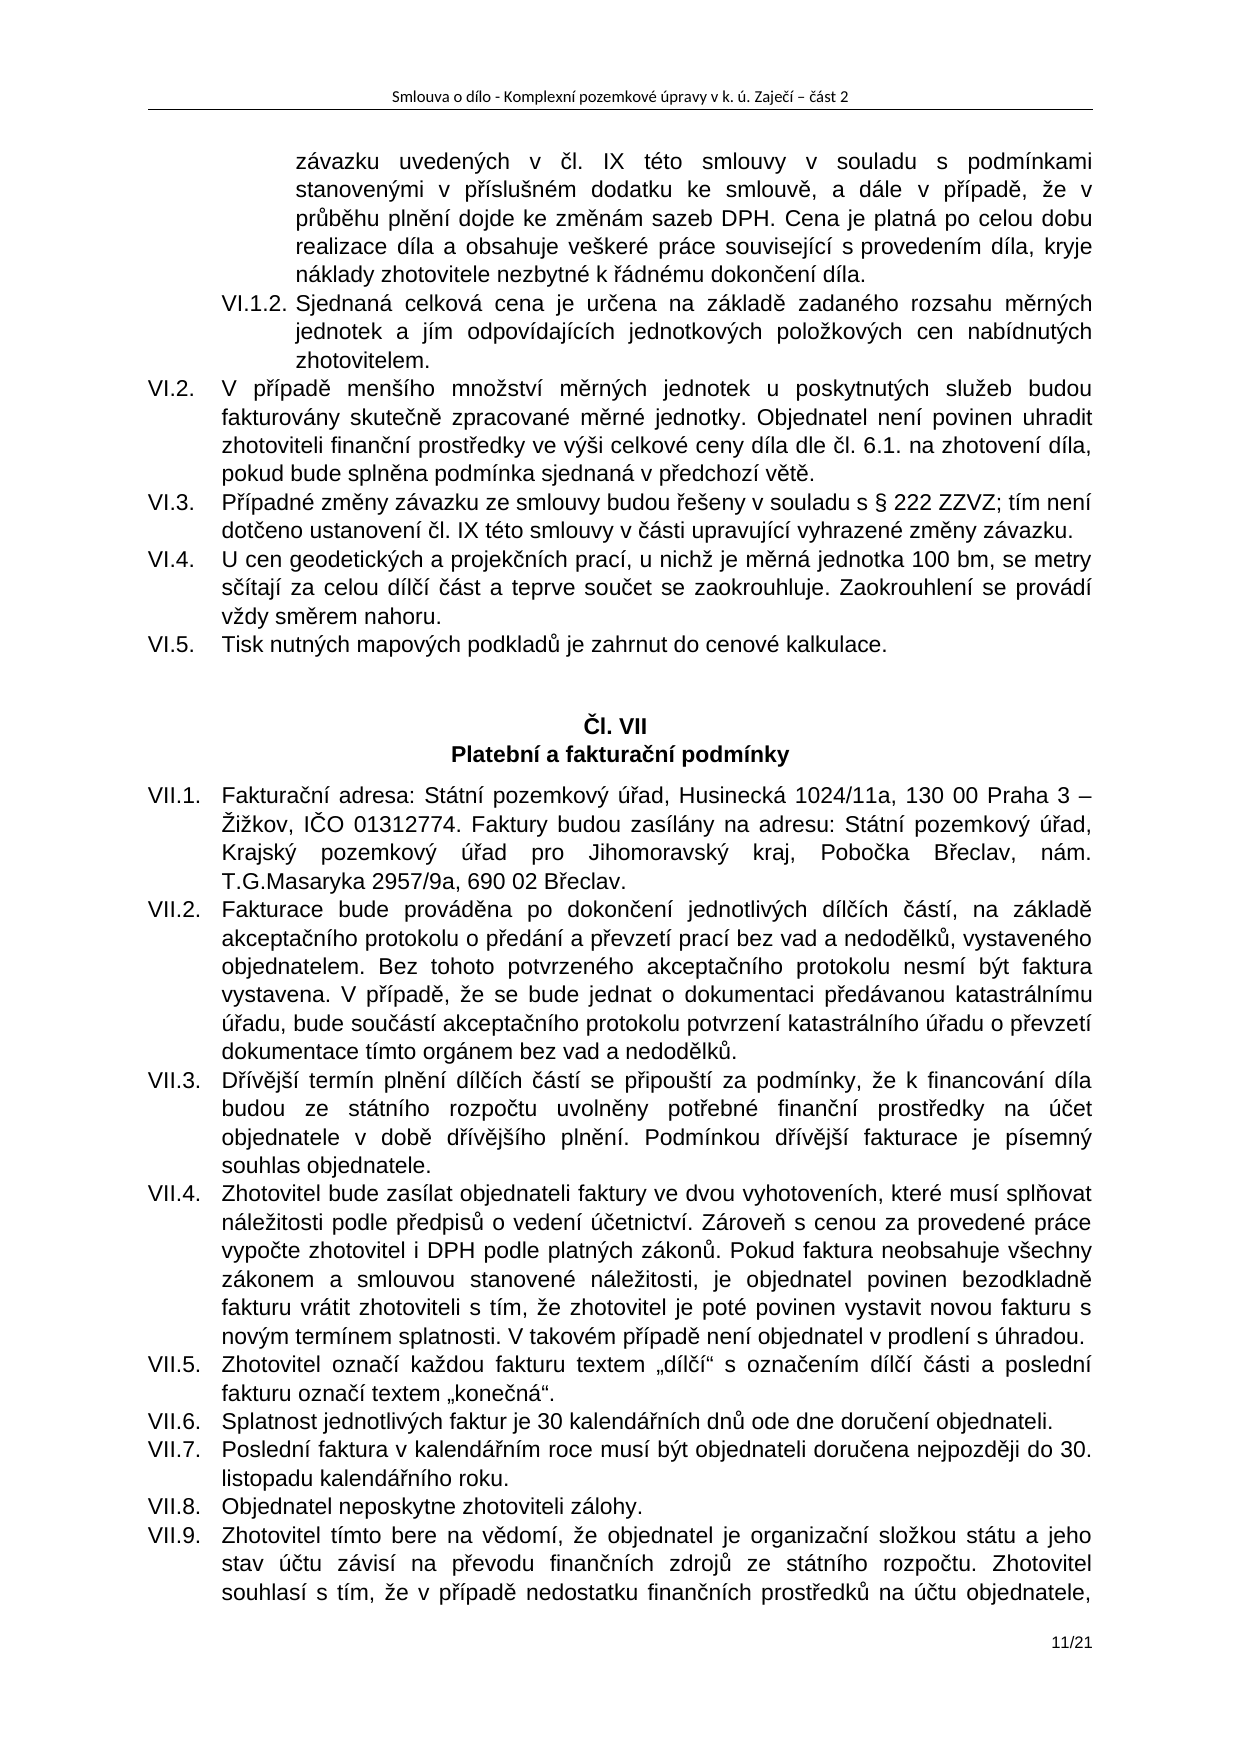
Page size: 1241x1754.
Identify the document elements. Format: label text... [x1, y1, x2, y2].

list Tisk nutných mapových podkladů je zahrnut do cenové kalkulace. [148, 631, 1093, 657]
list U cen geodetických a projekčních prací, u nichž je měrná jednotka 100 bm, se metry sčítají za celou dílčí část a teprve součet se zaokrouhluje. Zaokrouhlení se provádí vždy směrem nahoru. [148, 546, 1093, 629]
list Zhotovitel bude zasílat objednateli faktury ve dvou vyhotoveních, které musí splňovat náležitosti podle předpisů o vedení účetnictví. Zároveň s cenou za provedené práce vypočte zhotovitel i DPH podle platných zákonů. Pokud faktura neobsahuje všechny zákonem a smlouvou stanovené náležitosti, je objednatel povinen bezodkladně fakturu vrátit zhotoviteli s tím, že zhotovitel je poté povinen vystavit novou fakturu s novým termínem splatnosti. V takovém případě není objednatel v prodlení s úhradou. [148, 1180, 1093, 1349]
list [148, 1522, 1093, 1605]
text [221, 148, 1093, 288]
text Sjednaná celková cena je určena na základě zadaného rozsahu měrných jednotek a jím odpovídajících jednotkových položkových cen nabídnutých zhotovitelem. [221, 290, 1093, 373]
list Poslední faktura v kalendářním roce musí být objednateli doručena nejpozději do 30. listopadu kalendářního roku. [148, 1436, 1093, 1491]
list Fakturace bude prováděna po dokončení jednotlivých dílčích částí, na základě akceptačního protokolu o předání a převzetí prací bez vad a nedodělků, vystaveného objednatelem. Bez tohoto potvrzeného akceptačního protokolu nesmí být faktura vystavena. V případě, že se bude jednat o dokumentaci předávanou katastrálnímu úřadu, bude součástí akceptačního protokolu potvrzení katastrálního úřadu o převzetí dokumentace tímto orgánem bez vad a nedodělků. [148, 896, 1093, 1064]
list Případné změny závazku ze smlouvy budou řešeny v souladu s § 222 ZZVZ; tím není dotčeno ustanovení čl. IX této smlouvy v části upravující vyhrazené změny závazku. [148, 489, 1093, 544]
list V případě menšího množství měrných jednotek u poskytnutých služeb budou fakturovány skutečně zpracované měrné jednotky. Objednatel není povinen uhradit zhotoviteli finanční prostředky ve výši celkové ceny díla dle čl. 6.1. na zhotovení díla, pokud bude splněna podmínka sjednaná v předchozí větě. [148, 375, 1093, 487]
list Fakturační adresa: Státní pozemkový úřad, Husinecká 1024/11a, 130 00 Praha 3 – Žižkov, IČO 01312774. Faktury budou zasílány na adresu: Státní pozemkový úřad, Krajský pozemkový úřad pro Jihomoravský kraj, Pobočka Břeclav, nám. T.G.Masaryka 2957/9a, 690 02 Břeclav. [148, 782, 1093, 894]
list Objednatel neposkytne zhotoviteli zálohy. [148, 1493, 1093, 1519]
text Platební a fakturační podmínky [148, 713, 1093, 768]
list Splatnost jednotlivých faktur je 30 kalendářních dnů ode dne doručení objednateli. [148, 1408, 1093, 1434]
list Zhotovitel označí každou fakturu textem „dílčí“ s označením dílčí části a poslední fakturu označí textem „konečná“. [148, 1351, 1093, 1406]
list Dřívější termín plnění dílčích částí se připouští za podmínky, že k financování díla budou ze státního rozpočtu uvolněny potřebné finanční prostředky na účet objednatele v době dřívějšího plnění. Podmínkou dřívější fakturace je písemný souhlas objednatele. [148, 1067, 1093, 1178]
